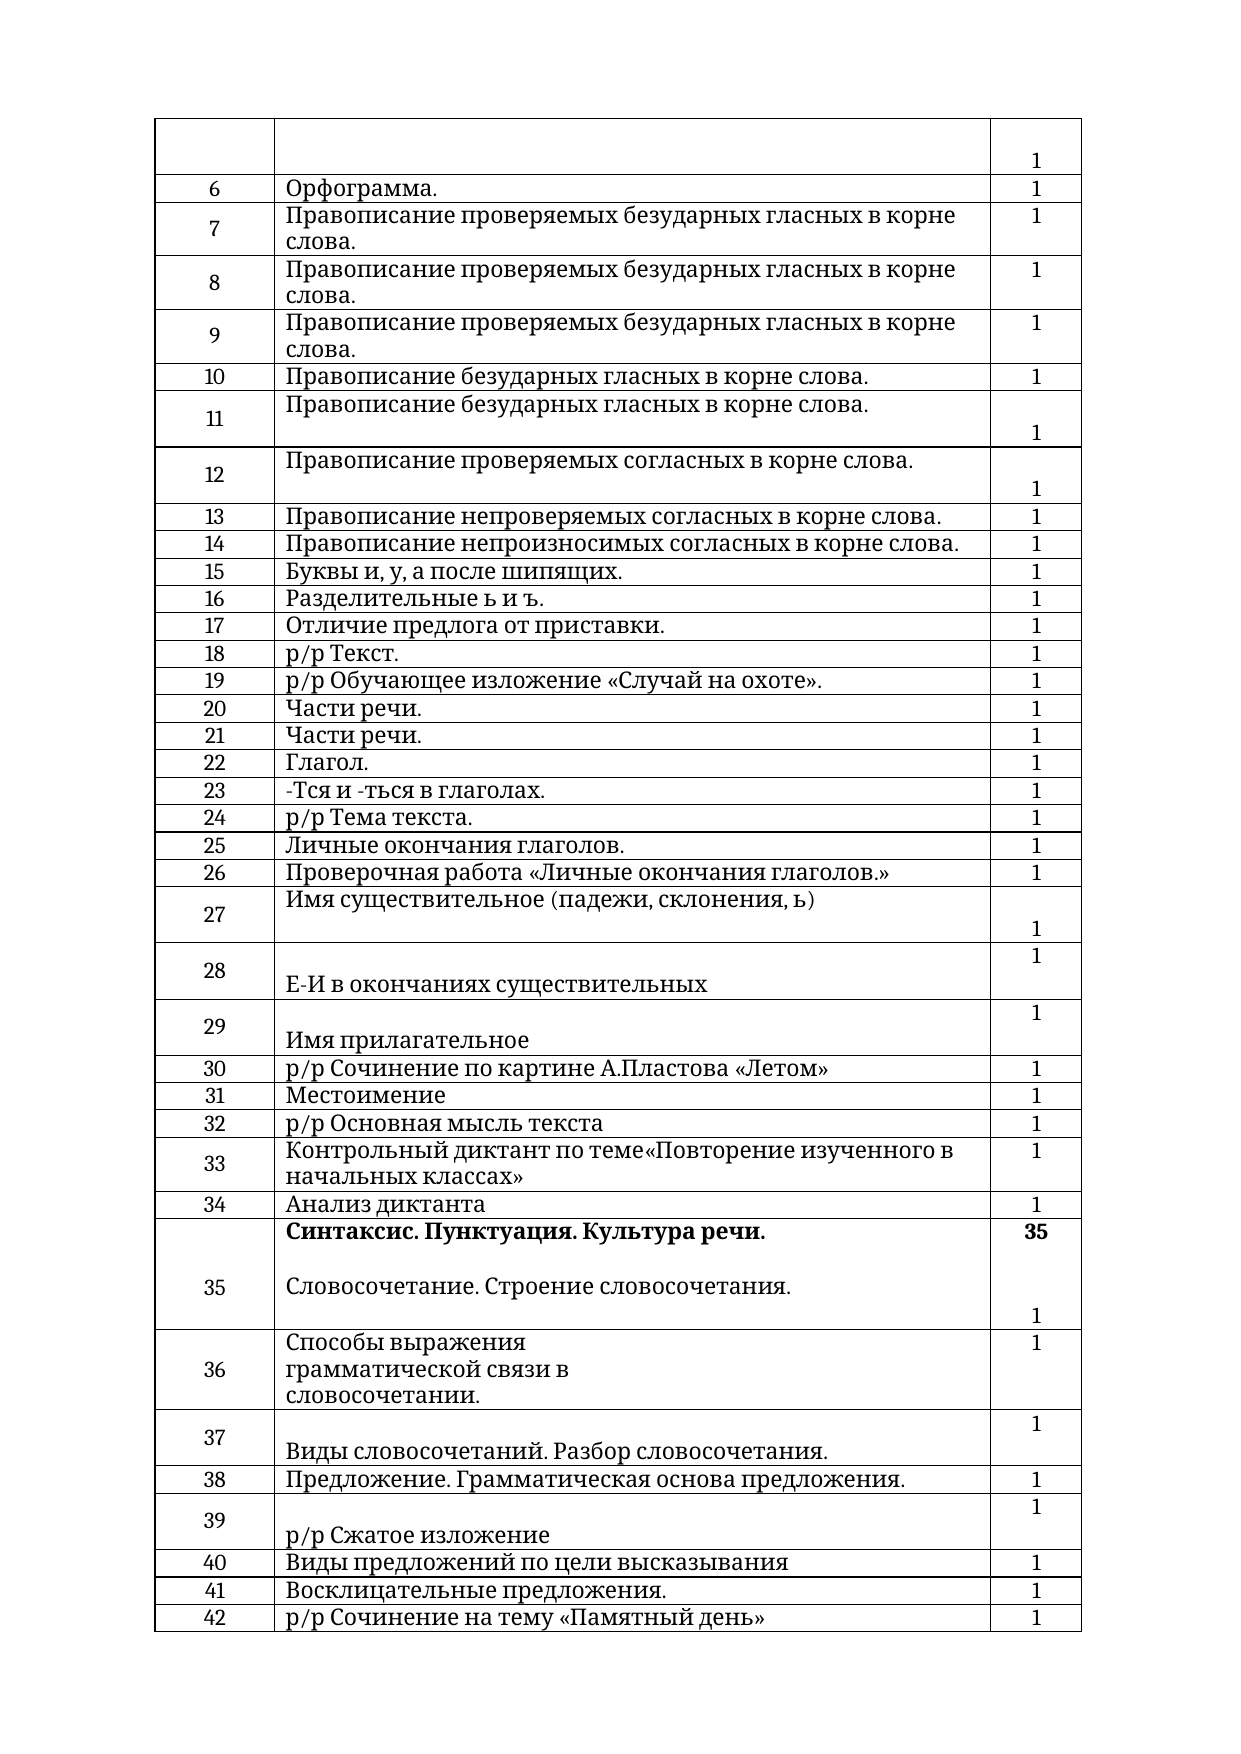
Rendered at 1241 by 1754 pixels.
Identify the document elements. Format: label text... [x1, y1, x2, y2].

table_cell 19 [156, 668, 274, 694]
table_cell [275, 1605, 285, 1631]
table_cell 12 [156, 448, 274, 503]
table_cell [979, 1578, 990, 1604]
table_cell 1 [991, 641, 1081, 667]
table_cell 1 [991, 559, 1081, 585]
table_cell 1 [991, 1605, 1081, 1631]
table_cell 1 [991, 1494, 1081, 1549]
table_cell Правописание безударных гласных в корне слова. [275, 391, 990, 446]
table_cell 1 [991, 1578, 1081, 1604]
table_cell Контрольный диктант по теме«Повторение изученного в начальных классах» [275, 1138, 990, 1191]
table_cell 14 [156, 531, 274, 557]
table_cell 31 [156, 1083, 274, 1109]
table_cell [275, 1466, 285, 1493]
table_cell 5 [156, 119, 274, 174]
table_cell Орфограмма. [275, 175, 990, 202]
table_cell 7 [156, 203, 274, 255]
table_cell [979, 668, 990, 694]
table_cell 1 [991, 531, 1081, 557]
table_cell 26 [156, 860, 274, 886]
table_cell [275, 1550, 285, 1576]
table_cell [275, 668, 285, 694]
table_cell 25 [156, 833, 274, 859]
table_cell 20 [156, 695, 274, 722]
table_cell 23 [156, 778, 274, 804]
table_cell 1 [991, 1110, 1081, 1137]
table_cell 41 [156, 1578, 274, 1604]
table_cell 29 [156, 1000, 274, 1054]
table_cell Разделительные ь и ъ. [275, 586, 990, 612]
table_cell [275, 119, 990, 174]
table_cell Отличие предлога от приставки. [275, 613, 990, 639]
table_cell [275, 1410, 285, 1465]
table_cell 1 [991, 723, 1081, 749]
table_cell 1 [991, 833, 1081, 859]
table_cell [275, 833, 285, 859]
table_cell 28 [156, 943, 274, 998]
table_cell 9 [156, 310, 274, 363]
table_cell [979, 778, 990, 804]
table_cell 42 [156, 1605, 274, 1631]
table_cell 1 [991, 203, 1081, 255]
table_cell 1 [991, 1410, 1081, 1465]
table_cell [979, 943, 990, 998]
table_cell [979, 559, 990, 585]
table_cell 1 [991, 943, 1081, 998]
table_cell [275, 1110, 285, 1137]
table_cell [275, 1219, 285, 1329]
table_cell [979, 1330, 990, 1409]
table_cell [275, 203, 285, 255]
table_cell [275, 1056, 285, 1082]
table_cell 6 [156, 175, 274, 202]
table_cell 34 [156, 1192, 274, 1218]
table_cell 1 [991, 613, 1081, 639]
table_cell 1 [991, 256, 1081, 309]
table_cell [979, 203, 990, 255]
table_cell 1 [991, 750, 1081, 777]
table_cell 13 [156, 504, 274, 530]
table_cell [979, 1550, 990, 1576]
table_cell 1 [991, 887, 1081, 942]
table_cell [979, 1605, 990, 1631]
table_cell 1 [991, 1000, 1081, 1054]
table_cell 1 [991, 391, 1081, 446]
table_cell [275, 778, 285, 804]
table_cell 38 [156, 1466, 274, 1493]
table_cell 1 [991, 504, 1081, 530]
table_cell 16 [156, 586, 274, 612]
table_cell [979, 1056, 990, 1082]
table_cell 30 [156, 1056, 274, 1082]
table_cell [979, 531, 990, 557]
table_cell 1 [991, 586, 1081, 612]
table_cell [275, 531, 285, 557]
table_cell Имя существительное (падежи, склонения, ь) [275, 887, 990, 942]
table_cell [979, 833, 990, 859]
table_cell Правописание проверяемых согласных в корне слова. [275, 448, 990, 503]
table_cell 27 [156, 887, 274, 942]
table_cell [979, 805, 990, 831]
table_cell 37 [156, 1410, 274, 1465]
table_cell 1 [991, 364, 1081, 390]
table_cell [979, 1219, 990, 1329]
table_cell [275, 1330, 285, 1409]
table_cell 17 [156, 613, 274, 639]
table_cell 1 [991, 175, 1081, 202]
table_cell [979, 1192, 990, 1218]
table_cell 22 [156, 750, 274, 777]
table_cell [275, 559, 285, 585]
table_cell 35 1 [991, 1219, 1081, 1329]
table_cell 10 [156, 364, 274, 390]
table_cell 39 [156, 1494, 274, 1549]
table_cell 30 1 [991, 119, 1081, 174]
table_cell 1 [991, 1466, 1081, 1493]
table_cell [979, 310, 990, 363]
table_cell 1 [991, 805, 1081, 831]
table_cell 32 [156, 1110, 274, 1137]
table_cell 1 [991, 1330, 1081, 1409]
table_cell 8 [156, 256, 274, 309]
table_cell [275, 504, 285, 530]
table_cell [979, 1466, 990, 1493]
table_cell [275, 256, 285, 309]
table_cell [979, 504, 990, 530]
table_cell 1 [991, 668, 1081, 694]
table_cell 15 [156, 559, 274, 585]
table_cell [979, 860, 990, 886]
table_cell 1 [991, 310, 1081, 363]
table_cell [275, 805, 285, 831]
table_cell 1 [991, 1550, 1081, 1576]
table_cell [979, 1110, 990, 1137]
table_cell 24 [156, 805, 274, 831]
table_cell 1 [991, 1192, 1081, 1218]
table_cell 1 [991, 448, 1081, 503]
table_cell 1 [991, 1138, 1081, 1191]
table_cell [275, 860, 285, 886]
table_cell 1 [991, 1056, 1081, 1082]
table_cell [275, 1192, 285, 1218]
table_cell 18 [156, 641, 274, 667]
table_cell 1 [991, 1083, 1081, 1109]
table_cell 36 [156, 1330, 274, 1409]
table_cell 40 [156, 1550, 274, 1576]
table_cell Правописание безударных гласных в корне слова. [275, 364, 990, 390]
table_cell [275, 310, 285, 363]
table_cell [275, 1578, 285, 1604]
table_cell 11 [156, 391, 274, 446]
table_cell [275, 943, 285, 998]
table_cell 1 [991, 778, 1081, 804]
table_cell 35 [156, 1219, 274, 1329]
table_cell 21 [156, 723, 274, 749]
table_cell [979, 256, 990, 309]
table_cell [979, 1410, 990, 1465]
table_cell 1 [991, 695, 1081, 722]
table_cell 33 [156, 1138, 274, 1191]
table_cell 1 [991, 860, 1081, 886]
